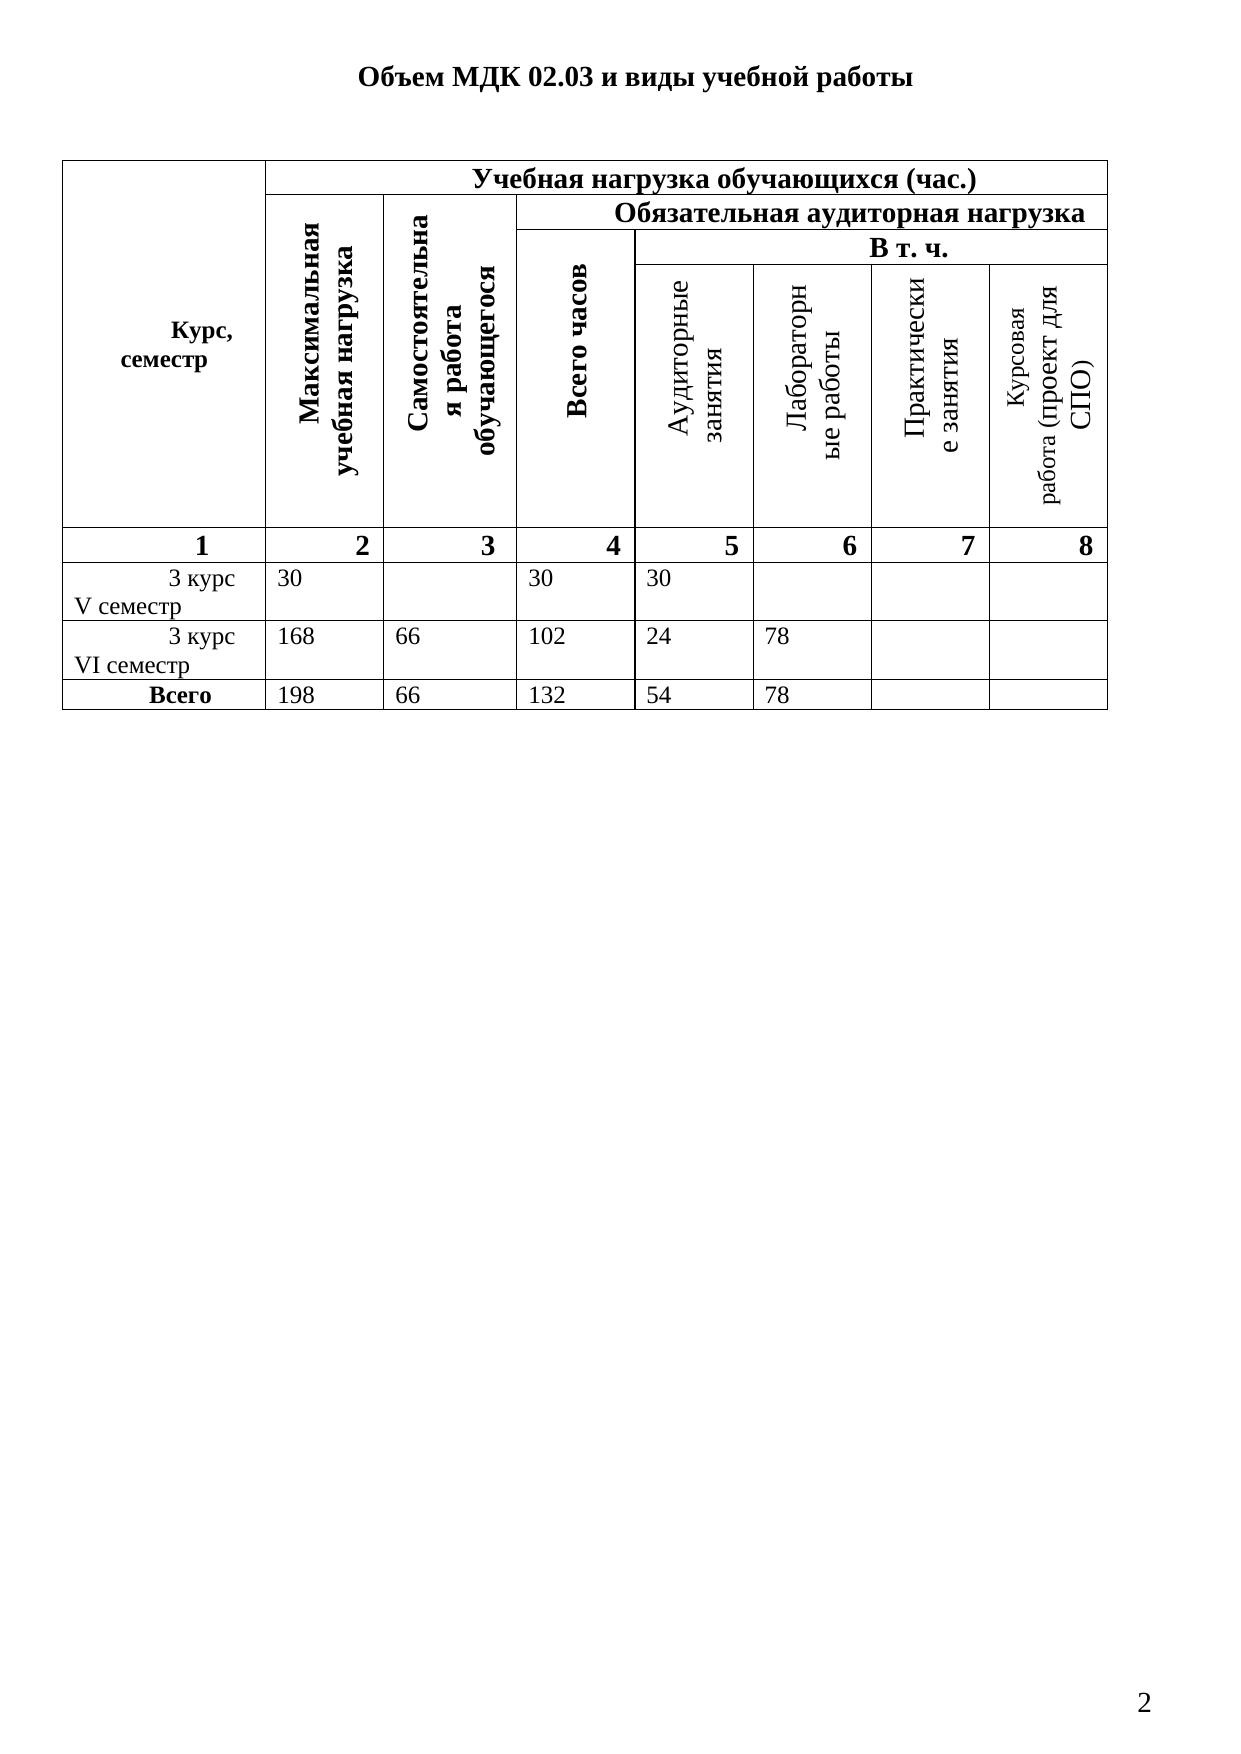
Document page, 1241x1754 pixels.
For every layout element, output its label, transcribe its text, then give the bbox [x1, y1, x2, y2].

table_cell [872, 680, 989, 708]
table_cell [754, 563, 871, 620]
table_cell 1 [63, 528, 265, 562]
table_cell 6 [754, 528, 871, 562]
table_cell 3 [384, 528, 516, 562]
table_cell Всего часов [517, 230, 634, 527]
table_header Курс, семестр [63, 161, 265, 527]
table_cell 8 [990, 528, 1107, 562]
table_cell 30 [517, 563, 634, 620]
table_cell 24 [636, 621, 753, 679]
table_cell 168 [266, 621, 383, 679]
table_cell Обязательная аудиторная нагрузка [517, 195, 1107, 229]
table_cell 102 [517, 621, 634, 679]
table_cell 66 [384, 680, 516, 708]
table_cell 78 [754, 680, 871, 708]
table_header Учебная нагрузка обучающихся (час.) [266, 161, 1107, 194]
table_cell Практические занятия [872, 265, 989, 527]
table_cell В т. ч. [636, 230, 1107, 263]
table_cell 78 [754, 621, 871, 679]
table_cell Курсовая работа (проект для СПО) [990, 265, 1107, 527]
table_cell [872, 563, 989, 620]
table_cell 2 [266, 528, 383, 562]
table_cell 30 [636, 563, 753, 620]
text Объем МДК 02.03 и виды учебной работы [44, 59, 1152, 93]
table_cell 7 [872, 528, 989, 562]
table_cell 66 [384, 621, 516, 679]
table_cell Самостоятельная работа обучающегося [384, 195, 516, 527]
table_cell 5 [636, 528, 753, 562]
table_cell [990, 680, 1107, 708]
table_cell 3 курс VI семестр [63, 621, 265, 679]
table_cell Максимальная учебная нагрузка [266, 195, 383, 527]
table_cell Аудиторные занятия [636, 265, 753, 527]
table_cell [990, 563, 1107, 620]
table_cell 30 [266, 563, 383, 620]
table_cell 3 курс V семестр [63, 563, 265, 620]
table_cell [384, 563, 516, 620]
table_cell Лабораторные работы [754, 265, 871, 527]
table_cell 4 [517, 528, 634, 562]
table_cell 54 [636, 680, 753, 708]
table_cell [990, 621, 1107, 679]
table_cell Всего [63, 680, 265, 708]
table_cell 132 [517, 680, 634, 708]
table_cell 198 [266, 680, 383, 708]
table_cell [872, 621, 989, 679]
